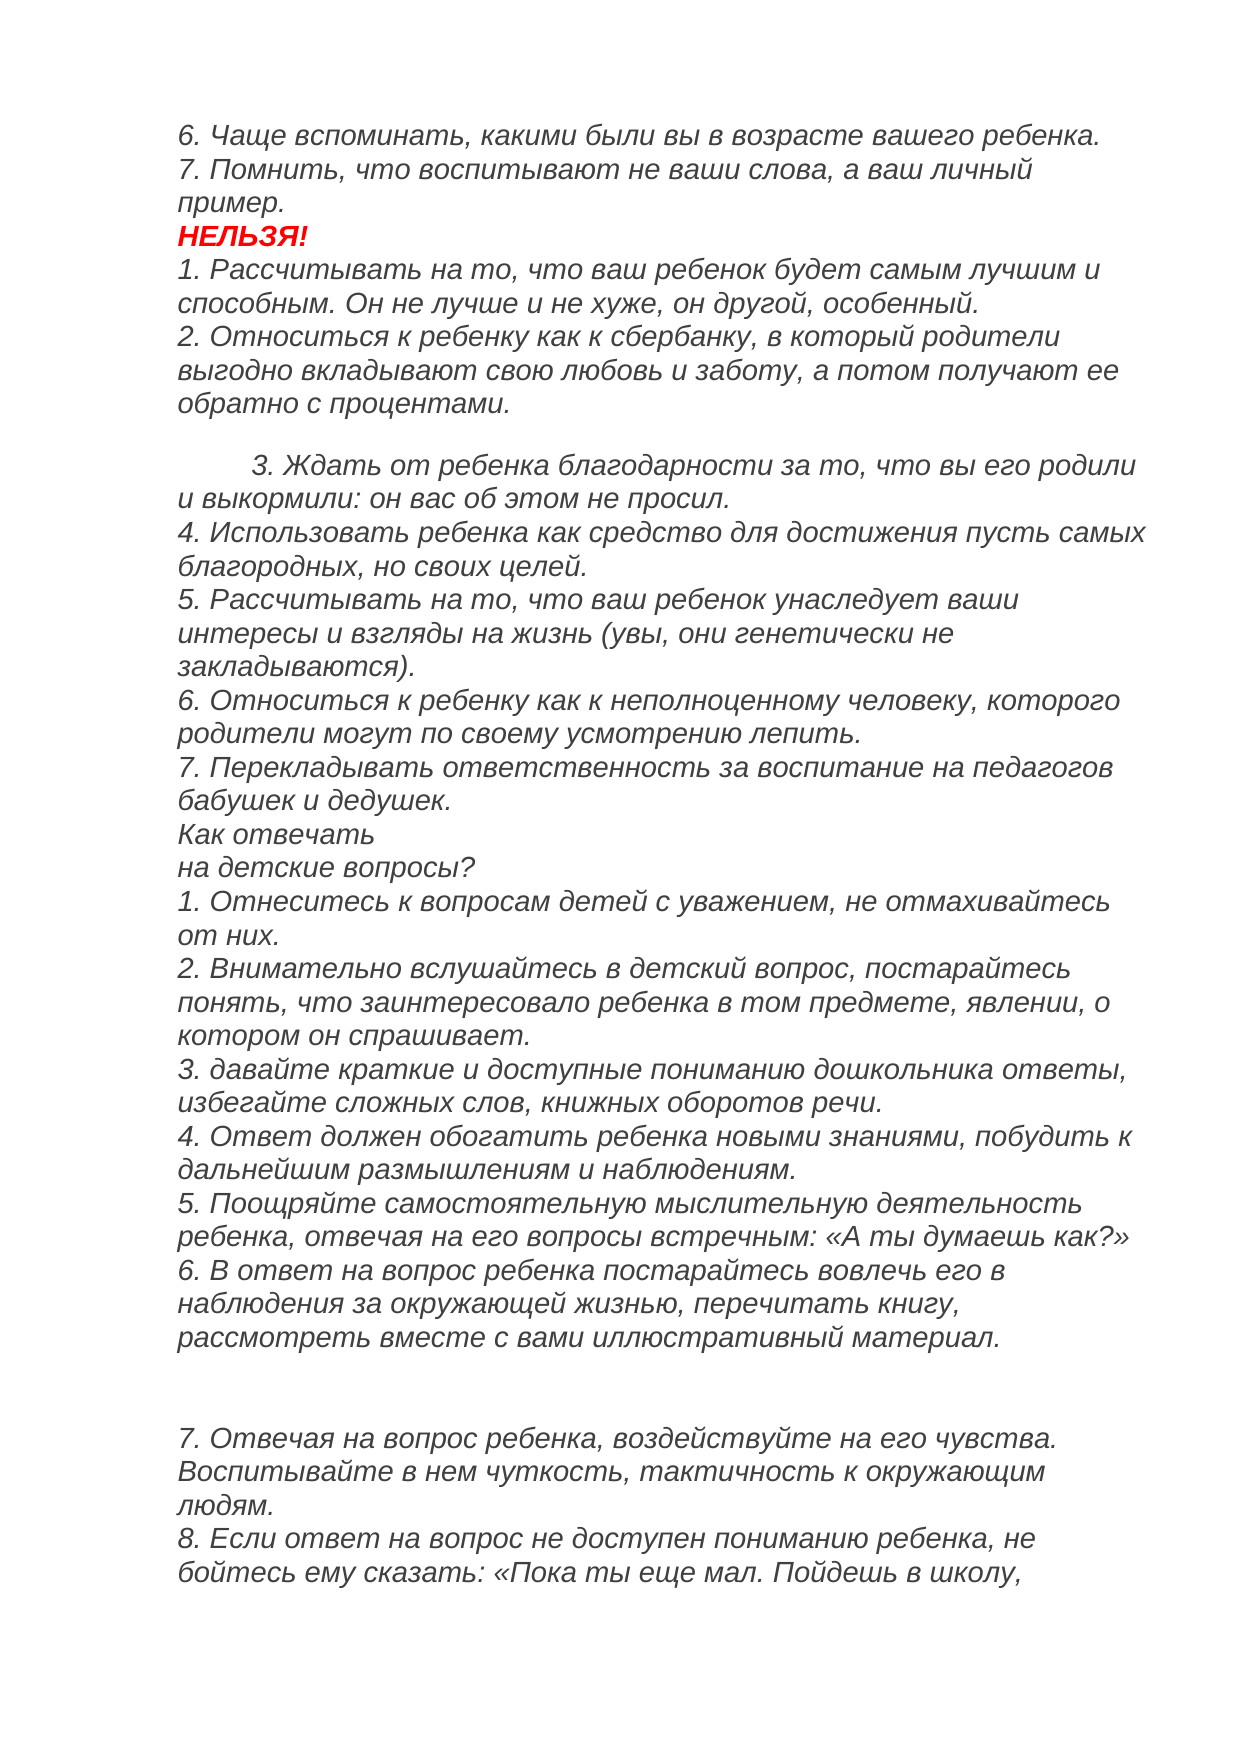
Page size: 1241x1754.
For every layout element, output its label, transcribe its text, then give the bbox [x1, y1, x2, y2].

text 3. Ждать от ребенка благодарности за то, что вы его родили и выкормили: он вас об этом не просил. 4. Использовать ребенка как средство для достижения пусть самых благородных, но своих целей. 5. Рассчитывать на то, что ваш ребенок унаследует ваши интересы и взгляды на жизнь (увы, они генетически не закладываются). 6. Относиться к ребенку как к неполноценному человеку, которого родители могут по своему усмотрению лепить. 7. Перекладывать ответственность за воспитание на педагогов бабушек и дедушек. Как отвечать на детские вопросы? 1. Отнеситесь к вопросам детей с уважением, не отмахивайтесь от них. 2. Внимательно вслушайтесь в детский вопрос, постарайтесь понять, что заинтересовало ребенка в том предмете, явлении, о котором он спрашивает. 3. давайте краткие и доступные пониманию дошкольника ответы, избегайте сложных слов, книжных оборотов речи. 4. Ответ должен обогатить ребенка новыми знаниями, побудить к дальнейшим размышлениям и наблюдениям. 5. Поощряйте самостоятельную мыслительную деятельность ребенка, отвечая на его вопросы встречным: «А ты думаешь как?» 6. В ответ на вопрос ребенка постарайтесь вовлечь его в наблюдения за окружающей жизнью, перечитать книгу, рассмотреть вместе с вами иллюстративный материал. [177, 448, 1152, 1354]
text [177, 118, 1152, 448]
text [177, 1421, 1152, 1588]
